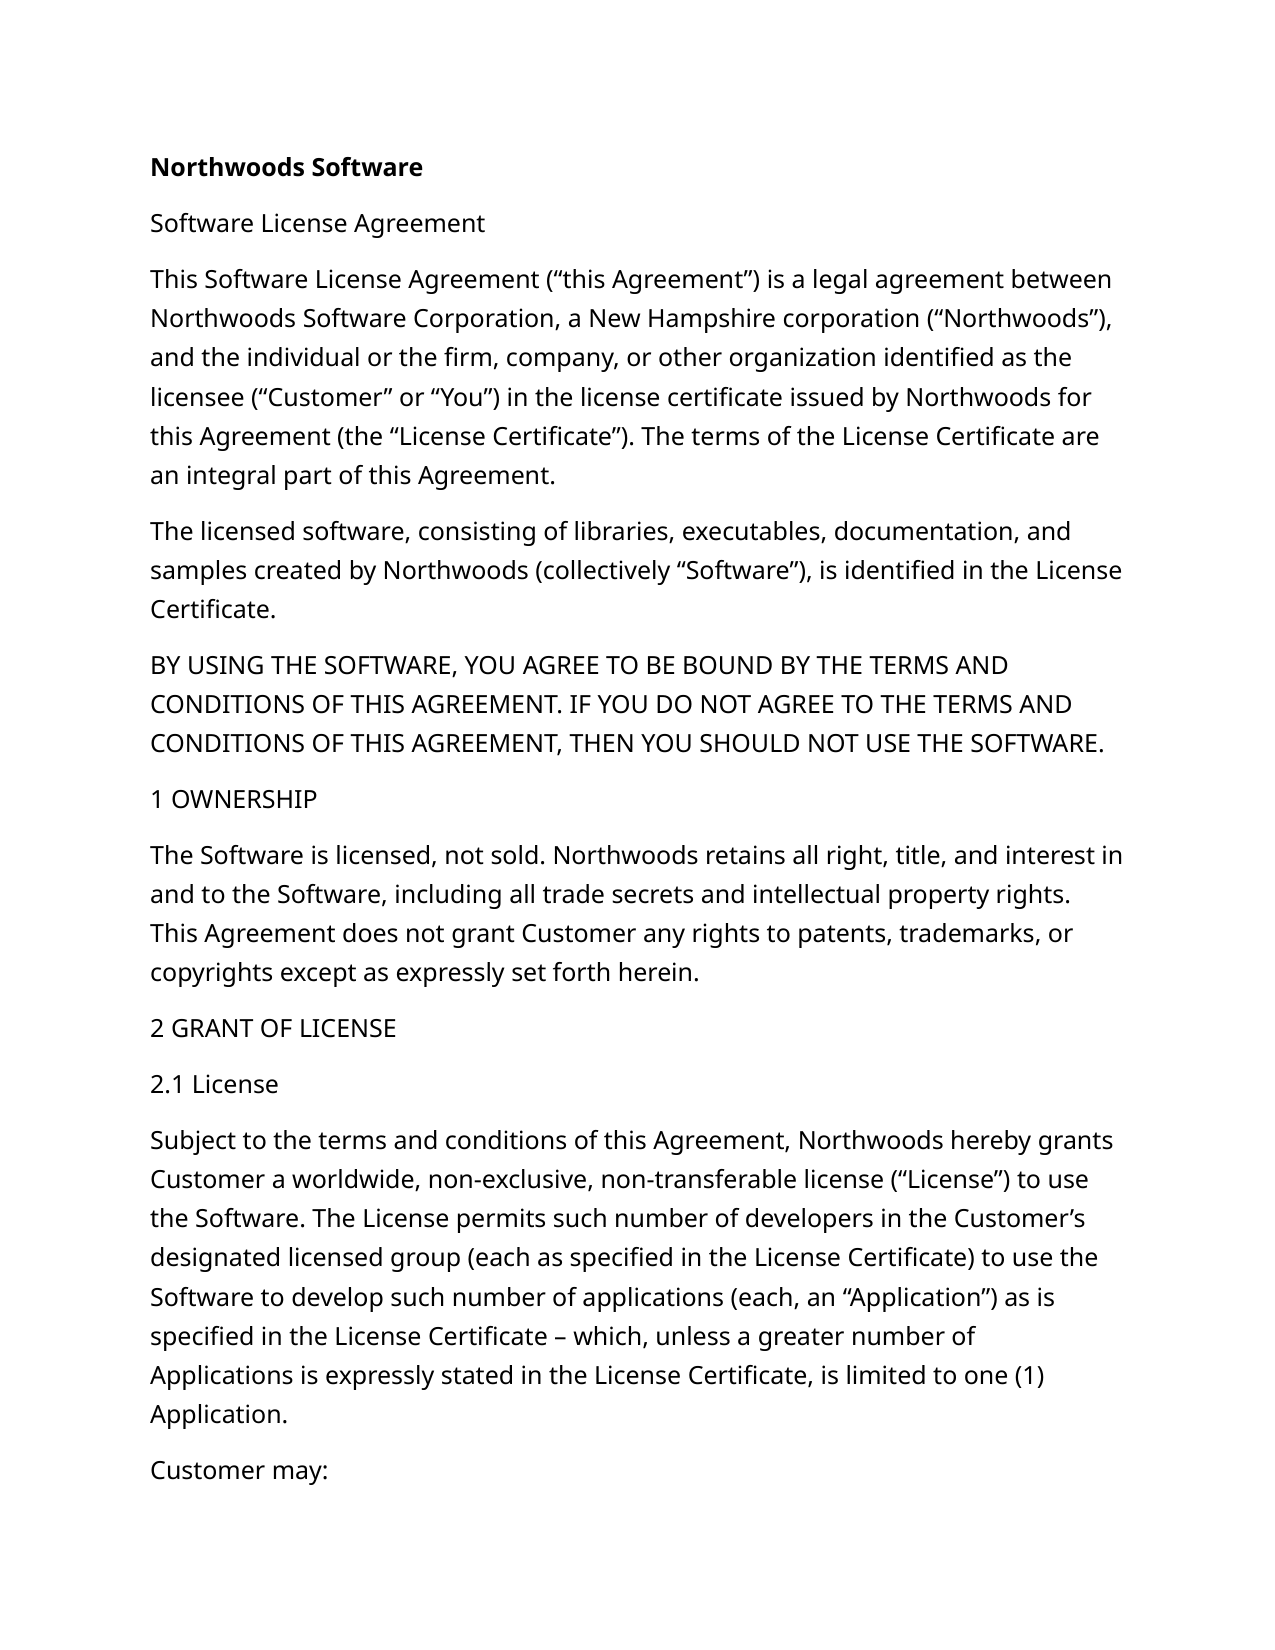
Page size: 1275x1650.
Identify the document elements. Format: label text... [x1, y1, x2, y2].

text 2.1 License [150, 1067, 1125, 1101]
text Subject to the terms and conditions of this Agreement, Northwoods hereby grants Customer a worldwide, non-exclusive, non-transferable license (“License”) to use the Software. The License permits such number of developers in the Customer’s designated licensed group (each as specified in the License Certificate) to use the Software to develop such number of applications (each, an “Application”) as is specified in the License Certificate – which, unless a greater number of Applications is expressly stated in the License Certificate, is limited to one (1) Application. [150, 1122, 1125, 1431]
text Northwoods Software [150, 150, 1125, 184]
text 2 GRANT OF LICENSE [150, 1011, 1125, 1045]
text Customer may: [150, 1452, 1125, 1487]
text The licensed software, consisting of libraries, executables, documentation, and samples created by Northwoods (collectively “Software”), is identified in the License Certificate. [150, 513, 1125, 626]
text 1 OWNERSHIP [150, 782, 1125, 816]
text This Software License Agreement (“this Agreement”) is a legal agreement between Northwoods Software Corporation, a New Hampshire corporation (“Northwoods”), and the individual or the firm, company, or other organization identified as the licensee (“Customer” or “You”) in the license certificate issued by Northwoods for this Agreement (the “License Certificate”). The terms of the License Certificate are an integral part of this Agreement. [150, 262, 1125, 492]
text BY USING THE SOFTWARE, YOU AGREE TO BE BOUND BY THE TERMS AND CONDITIONS OF THIS AGREEMENT. IF YOU DO NOT AGREE TO THE TERMS AND CONDITIONS OF THIS AGREEMENT, THEN YOU SHOULD NOT USE THE SOFTWARE. [150, 647, 1125, 760]
text Software License Agreement [150, 206, 1125, 240]
text The Software is licensed, not sold. Northwoods retains all right, title, and interest in and to the Software, including all trade secrets and intellectual property rights. This Agreement does not grant Customer any rights to patents, trademarks, or copyrights except as expressly set forth herein. [150, 837, 1125, 989]
